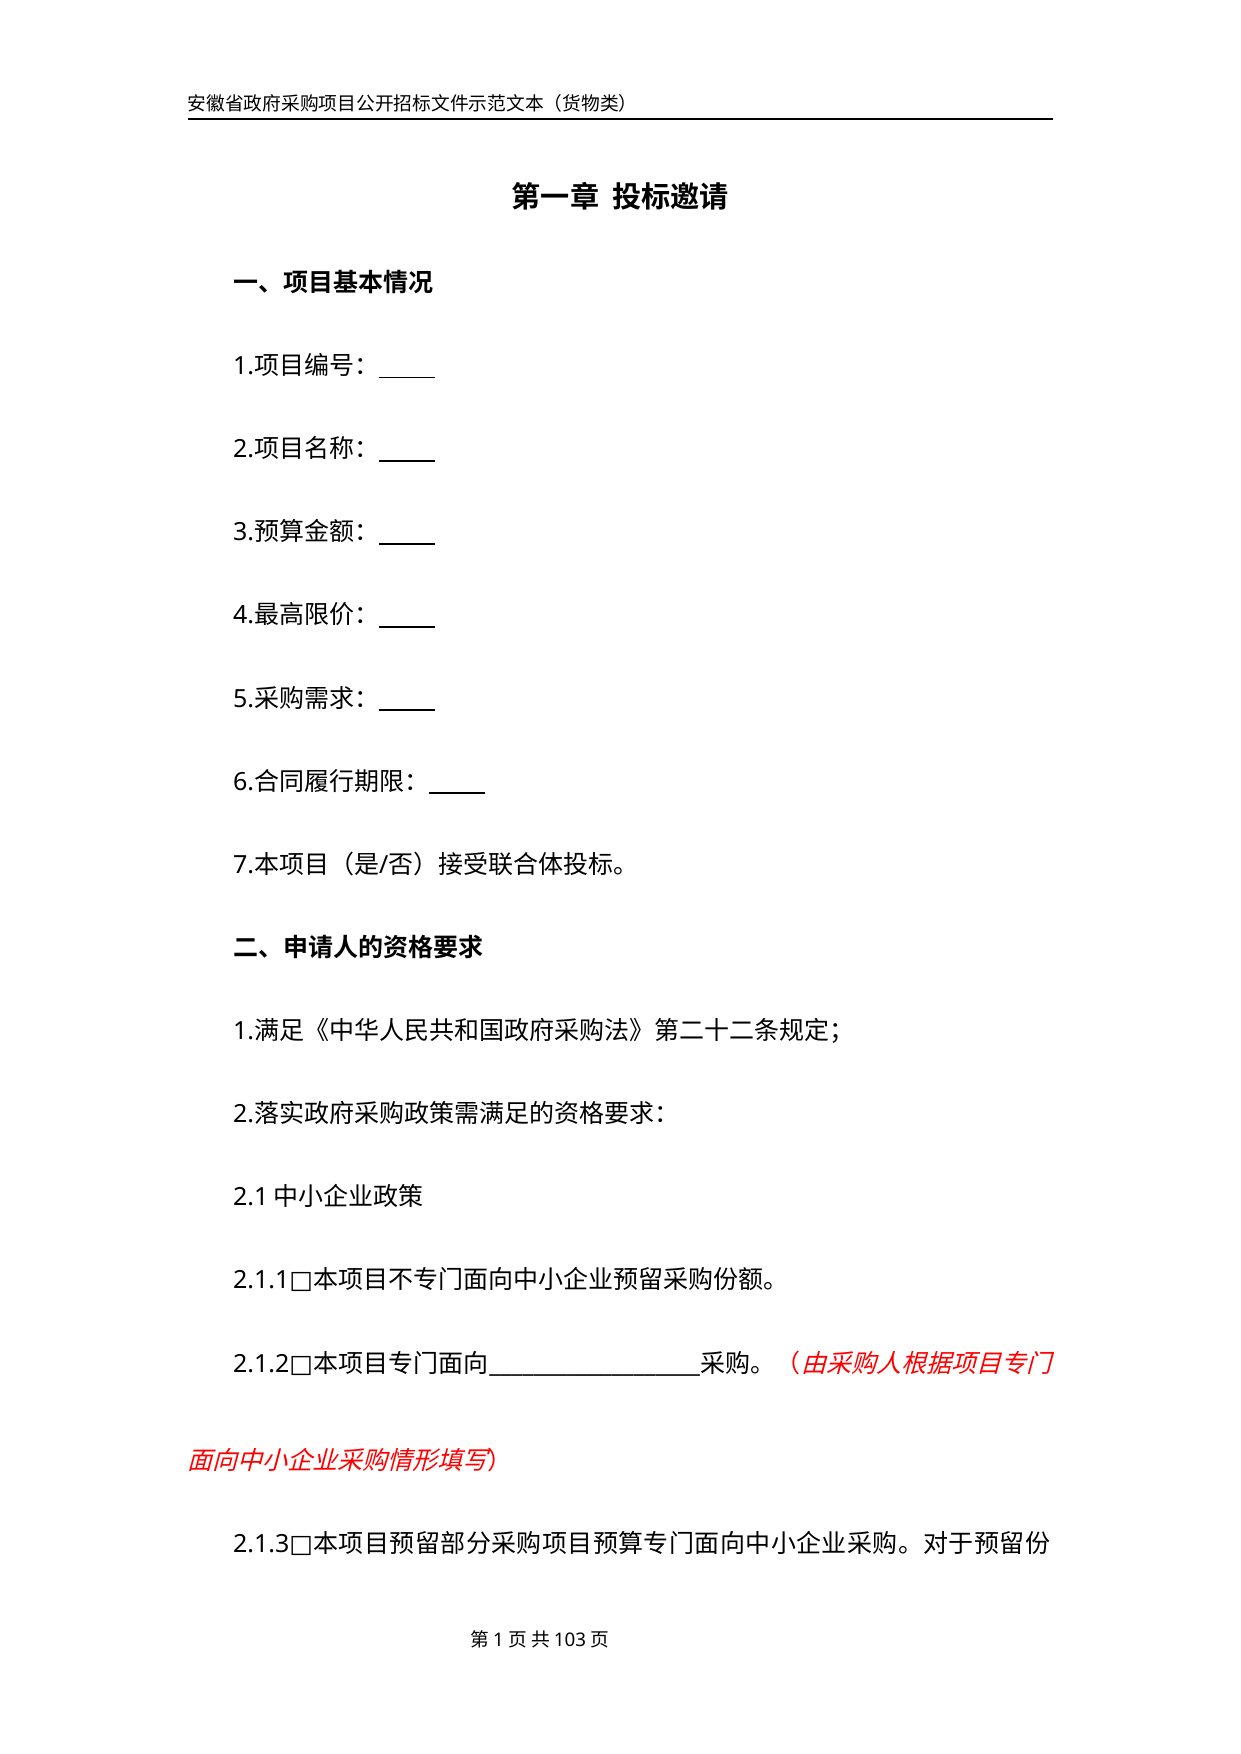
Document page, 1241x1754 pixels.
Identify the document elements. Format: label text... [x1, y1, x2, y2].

text 2.1中小企业政策 [187, 1162, 1053, 1227]
text 1.满足《中华人民共和国政府采购法》第二十二条规定； [187, 996, 1053, 1061]
text 5.采购需求： [187, 664, 1053, 729]
text 第一章 投标邀请 [187, 162, 1053, 227]
text 一、项目基本情况 [187, 248, 1053, 313]
text 2.落实政府采购政策需满足的资格要求： [187, 1079, 1053, 1144]
text 2.1.1□本项目不专门面向中小企业预留采购份额。 [187, 1246, 1053, 1311]
text 6.合同履行期限： [187, 747, 1053, 812]
text 2.项目名称： [187, 414, 1053, 479]
text 7.本项目（是/否）接受联合体投标。 [187, 830, 1053, 895]
text 2.1.2□本项目专门面向___________________采购。（由采购人根据项目专门面向中小企业采购情形填写） [187, 1329, 1053, 1491]
text 二、申请人的资格要求 [187, 913, 1053, 978]
text 4.最高限价： [187, 581, 1053, 646]
text 1.项目编号： [187, 331, 1053, 396]
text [187, 1509, 1053, 1574]
text 3.预算金额： [187, 497, 1053, 562]
